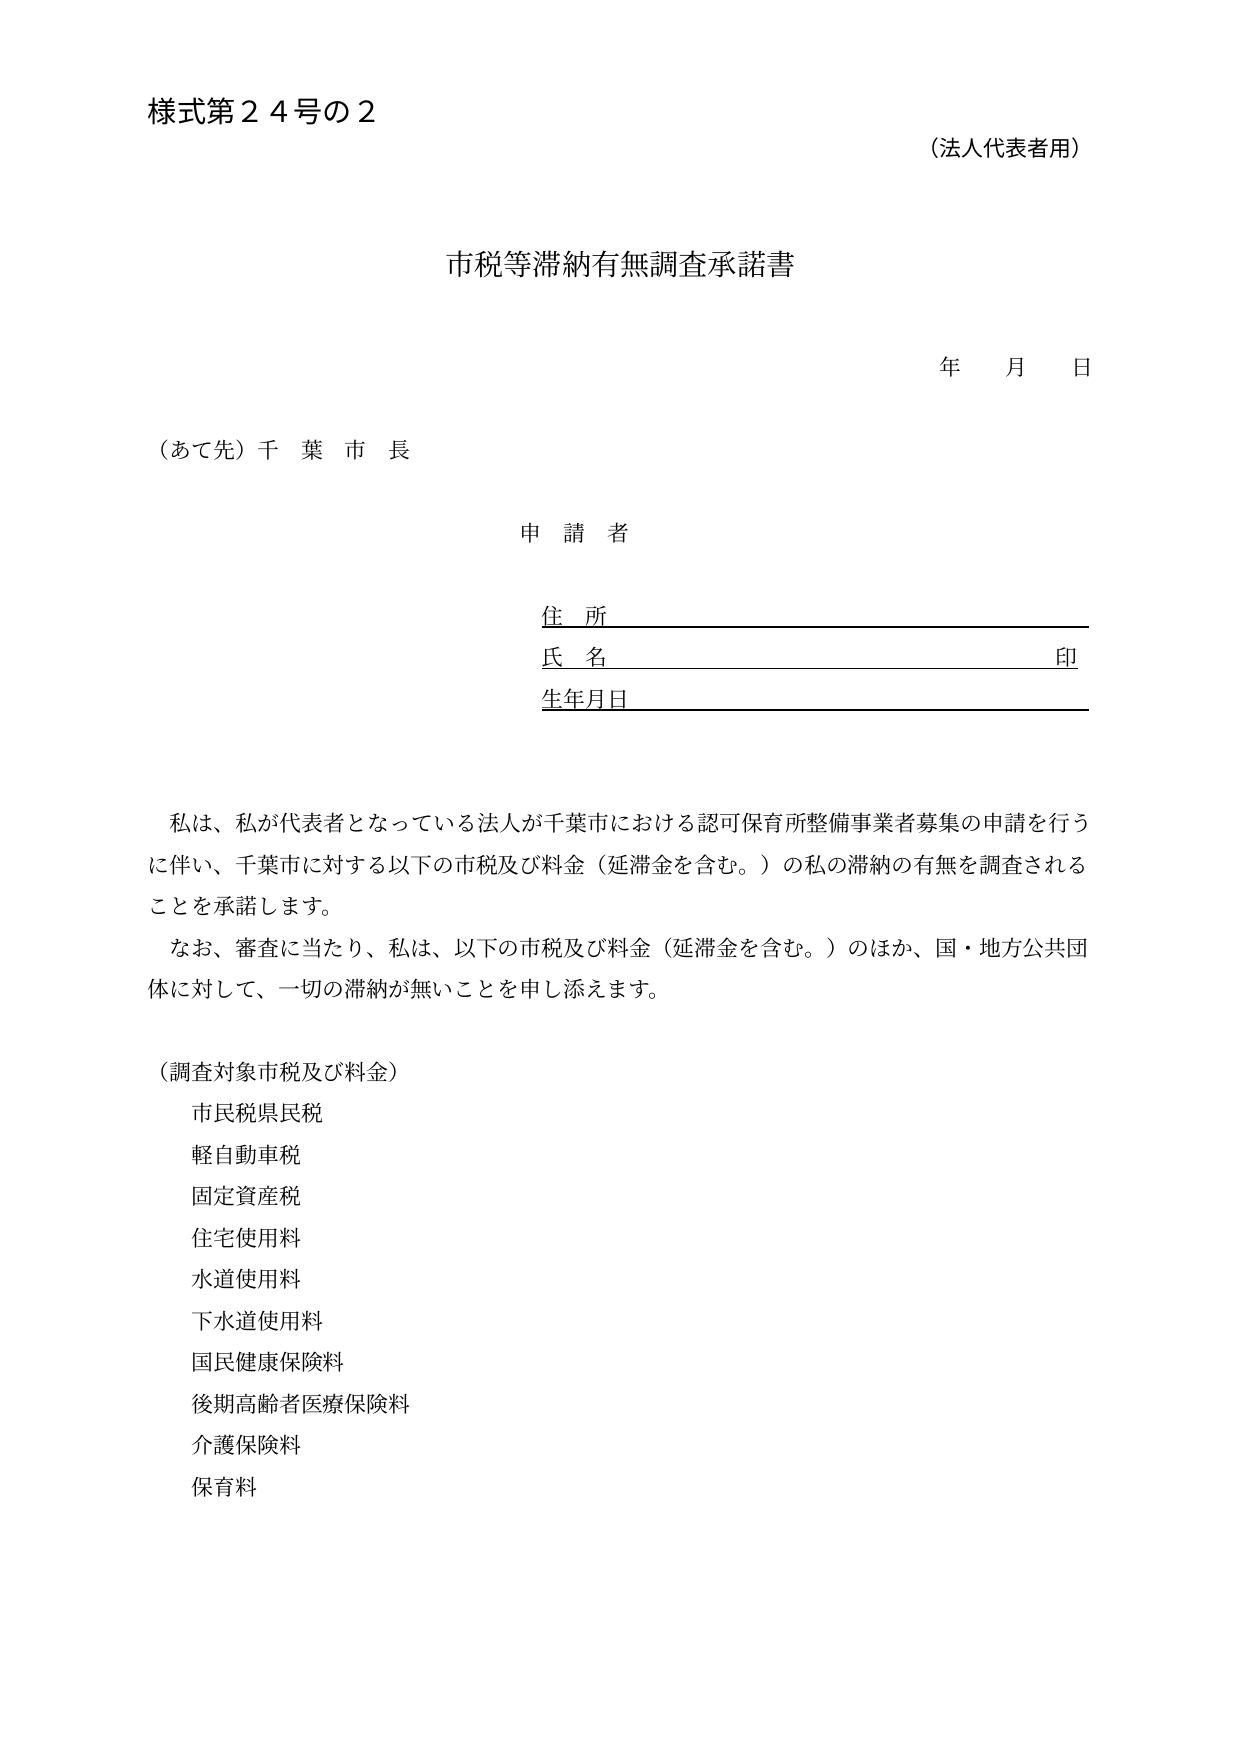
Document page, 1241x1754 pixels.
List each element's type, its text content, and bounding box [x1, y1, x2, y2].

text 私は、私が代表者となっている法人が千葉市における認可保育所整備事業者募集の申請を行うに伴い、千葉市に対する以下の市税及び料金（延滞金を含む。）の私の滞納の有無を調査されることを承諾します。 [148, 801, 1092, 926]
text 年 月 日 [148, 345, 1092, 387]
text 市民税県民税 [148, 1092, 1092, 1133]
text 住 所 [432, 594, 1092, 636]
text 後期高齢者医療保険料 [148, 1382, 1092, 1423]
text なお、審査に当たり、私は、以下の市税及び料金（延滞金を含む。）のほか、国・地方公共団体に対して、一切の滞納が無いことを申し添えます。 [148, 926, 1092, 1009]
text 固定資産税 [148, 1174, 1092, 1216]
text 介護保険料 [148, 1423, 1092, 1465]
text 保育料 [148, 1465, 1092, 1506]
text 下水道使用料 [148, 1299, 1092, 1340]
text 生年月日 [148, 677, 1092, 718]
text 国民健康保険料 [148, 1340, 1092, 1382]
text 申 請 者 [410, 511, 1092, 553]
text 市税等滞納有無調査承諾書 [148, 221, 1092, 304]
text 住宅使用料 [148, 1216, 1092, 1257]
text 氏 名 印 [148, 636, 1092, 677]
text 水道使用料 [148, 1257, 1092, 1299]
text （あて先）千 葉 市 長 [148, 428, 1092, 470]
text （調査対象市税及び料金） [148, 1050, 1092, 1092]
text 軽自動車税 [148, 1133, 1092, 1174]
